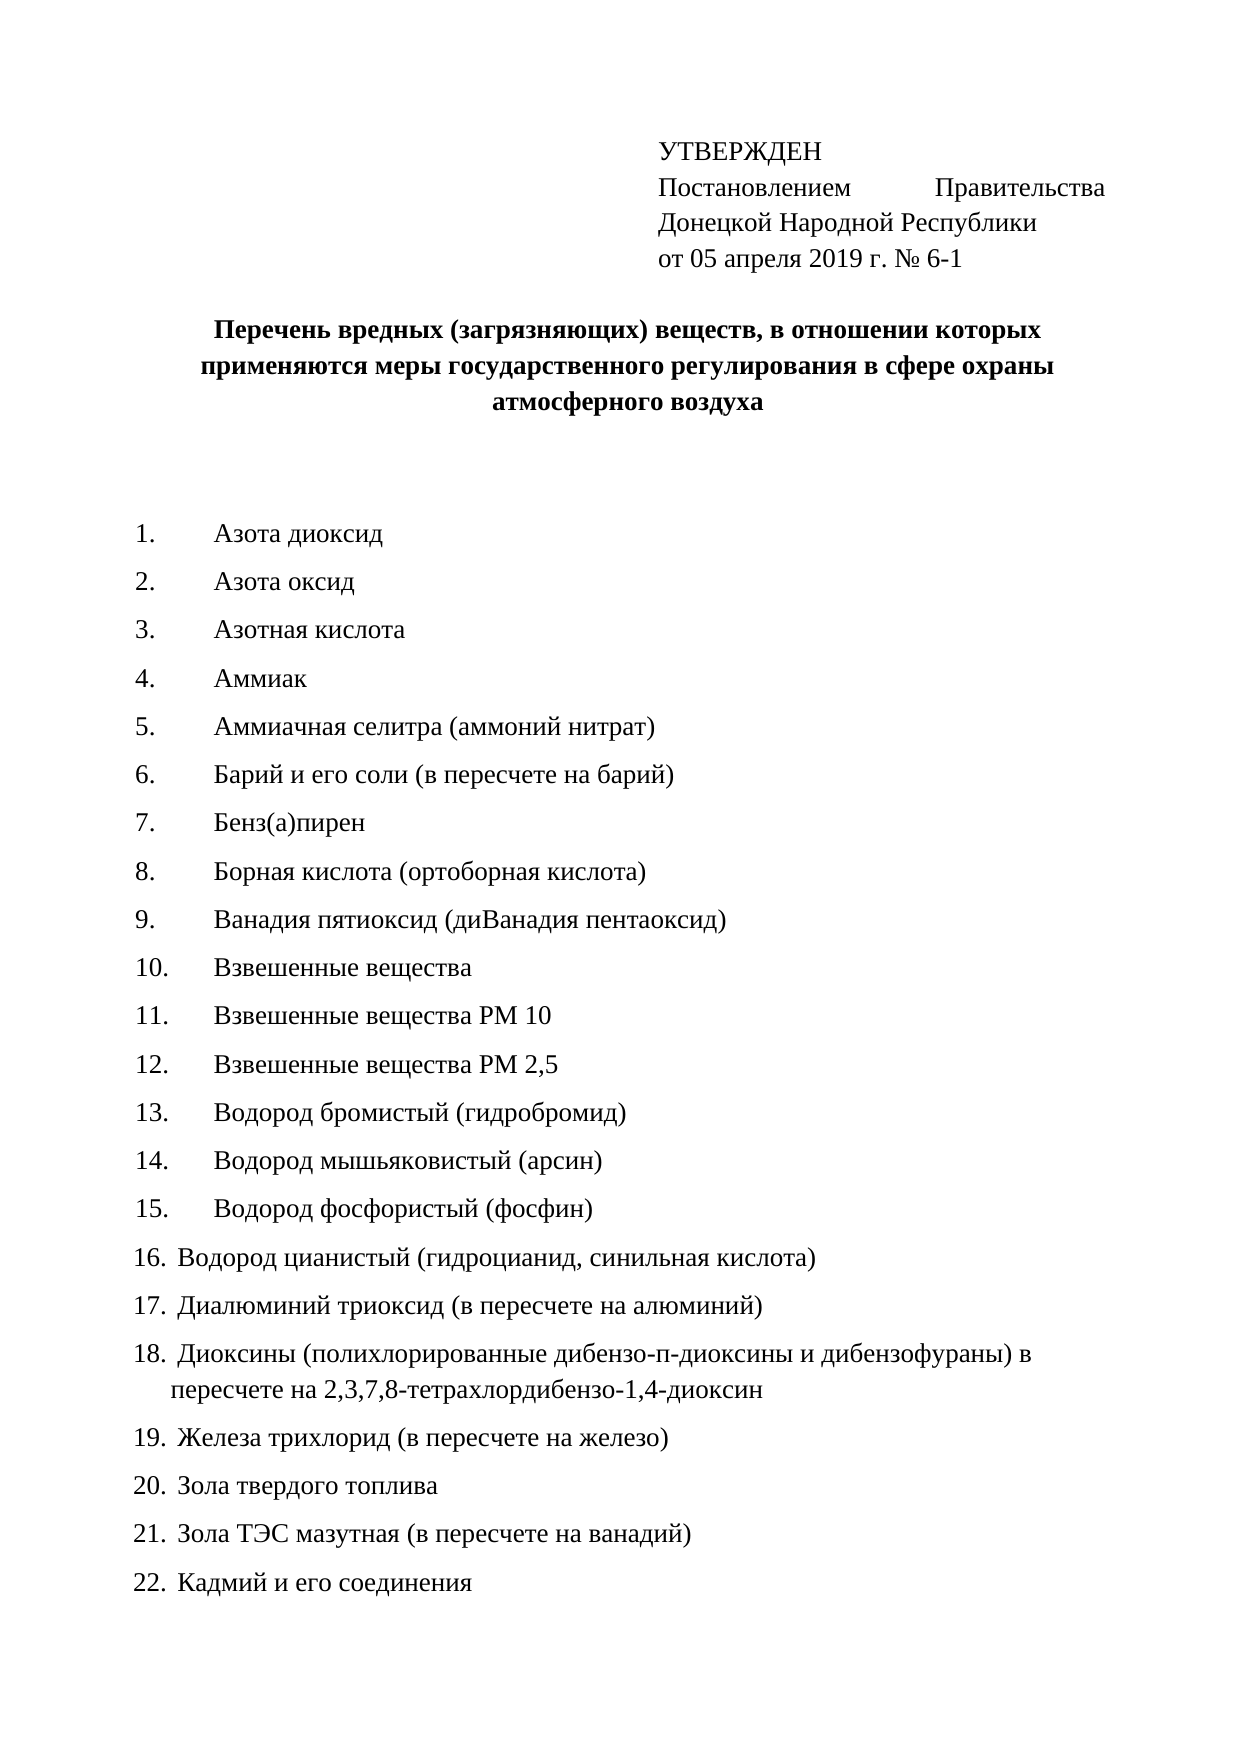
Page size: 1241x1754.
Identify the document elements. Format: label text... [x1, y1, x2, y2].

list Водород фосфористый (фосфин) [135, 1192, 1137, 1223]
list Водород цианистый (гидроцианид, синильная кислота) [133, 1241, 1137, 1272]
list Железа трихлорид (в пересчете на железо) [133, 1421, 1137, 1452]
list Азота диоксид [135, 517, 1137, 548]
list Аммиачная селитра (аммоний нитрат) [135, 710, 1137, 741]
list Аммиак [135, 662, 1137, 693]
list Зола твердого топлива [133, 1469, 1137, 1500]
list Кадмий и его соединения [133, 1566, 1137, 1597]
list Диоксины (полихлорированные дибензо-п-диоксины и дибензофураны) в пересчете на 2,3,7,8-тетрахлордибензо-1,4-диоксин [133, 1337, 1108, 1404]
list Водород мышьяковистый (арсин) [135, 1144, 1137, 1175]
list Взвешенные вещества РМ 2,5 [135, 1048, 1137, 1079]
list Азотная кислота [135, 614, 1137, 645]
list Борная кислота (ортоборная кислота) [135, 855, 1137, 886]
list Бенз(а)пирен [135, 807, 1137, 838]
text Постановлением Правительства Донецкой Народной Республики от 05 апреля 2019 г. № 6-1 [658, 171, 1106, 273]
list Водород бромистый (гидробромид) [135, 1096, 1137, 1127]
list Взвешенные вещества [135, 951, 1137, 982]
list Ванадия пятиоксид (диВанадия пентаоксид) [135, 903, 1137, 934]
list Барий и его соли (в пересчете на барий) [135, 758, 1137, 789]
list Взвешенные вещества РМ 10 [135, 999, 1137, 1031]
list Диалюминий триоксид (в пересчете на алюминий) [133, 1289, 1137, 1320]
list Зола ТЭС мазутная (в пересчете на ванадий) [133, 1517, 1137, 1549]
list Азота оксид [135, 565, 1137, 597]
text УТВЕРЖДЕН [658, 135, 1137, 166]
text Перечень вредных (загрязняющих) веществ, в отношении которых применяются меры государственного регулирования в сфере охраны атмосферного воздуха [133, 313, 1122, 416]
